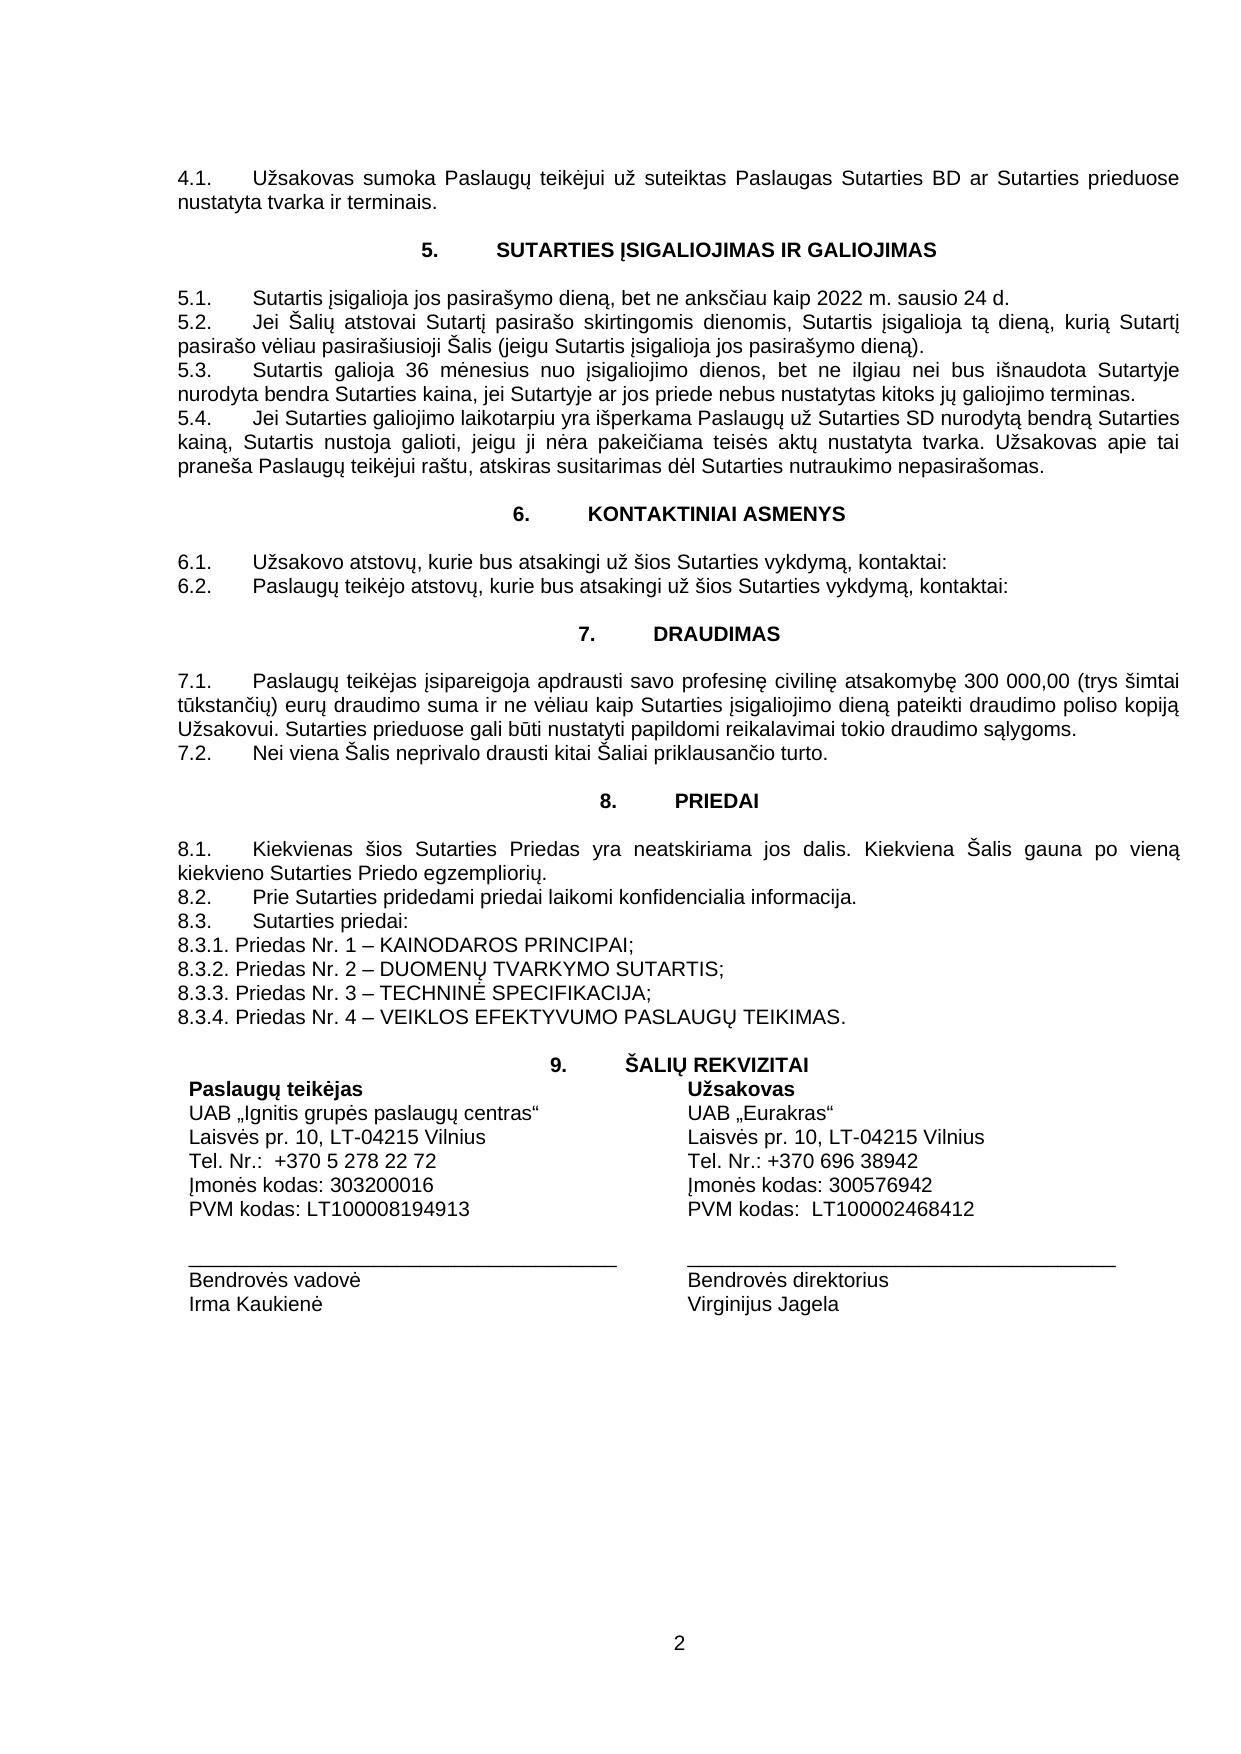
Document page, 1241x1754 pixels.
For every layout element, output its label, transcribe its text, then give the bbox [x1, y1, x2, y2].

list Užsakovo atstovų, kurie bus atsakingi už šios Sutarties vykdymą, kontaktai: [177, 549, 1181, 573]
list KONTAKTINIAI ASMENYS [177, 502, 1181, 526]
list 8.3.4. Priedas Nr. 4 – VEIKLOS EFEKTYVUMO PASLAUGŲ TEIKIMAS. [177, 1005, 1181, 1029]
table_header Paslaugų teikėjas UAB „Ignitis grupės paslaugų centras“ Laisvės pr. 10, LT-04215 Vilnius Tel. Nr.: +370 5 278 22 72 Įmonės kodas: 303200016 PVM kodas: LT100008194913 _____________________________________ Bendrovės vadovė Irma Kaukienė [177, 1077, 676, 1505]
list Nei viena Šalis neprivalo drausti kitai Šaliai priklausančio turto. [177, 741, 1181, 765]
table_header Užsakovas UAB „Eurakras“ Laisvės pr. 10, LT-04215 Vilnius Tel. Nr.: +370 696 38942 Įmonės kodas: 300576942 PVM kodas: LT100002468412 _____________________________________ Bendrovės direktorius Virginijus Jagela [676, 1077, 1175, 1505]
list Prie Sutarties pridedami priedai laikomi konfidencialia informacija. [177, 885, 1181, 909]
list ŠALIŲ REKVIZITAI [177, 1053, 1181, 1077]
list 8.3.1. Priedas Nr. 1 – KAINODAROS PRINCIPAI; [177, 933, 1181, 957]
list Paslaugų teikėjo atstovų, kurie bus atsakingi už šios Sutarties vykdymą, kontaktai: [177, 573, 1181, 597]
list DRAUDIMAS [177, 621, 1181, 645]
list 8.3.2. Priedas Nr. 2 – DUOMENŲ TVARKYMO SUTARTIS; [177, 957, 1181, 981]
list Kiekvienas šios Sutarties Priedas yra neatskiriama jos dalis. Kiekviena Šalis gauna po vieną kiekvieno Sutarties Priedo egzempliorių. [177, 837, 1181, 885]
list Paslaugų teikėjas įsipareigoja apdrausti savo profesinę civilinę atsakomybę 300 000,00 (trys šimtai tūkstančių) eurų draudimo suma ir ne vėliau kaip Sutarties įsigaliojimo dieną pateikti draudimo poliso kopiją Užsakovui. Sutarties prieduose gali būti nustatyti papildomi reikalavimai tokio draudimo sąlygoms. [177, 669, 1181, 741]
list Jei Sutarties galiojimo laikotarpiu yra išperkama Paslaugų už Sutarties SD nurodytą bendrą Sutarties kainą, Sutartis nustoja galioti, jeigu ji nėra pakeičiama teisės aktų nustatyta tvarka. Užsakovas apie tai praneša Paslaugų teikėjui raštu, atskiras susitarimas dėl Sutarties nutraukimo nepasirašomas. [177, 406, 1181, 478]
list PRIEDAI [177, 789, 1181, 813]
list Jei Šalių atstovai Sutartį pasirašo skirtingomis dienomis, Sutartis įsigalioja tą dieną, kurią Sutartį pasirašo vėliau pasirašiusioji Šalis (jeigu Sutartis įsigalioja jos pasirašymo dieną). [177, 310, 1181, 358]
list Užsakovas sumoka Paslaugų teikėjui už suteiktas Paslaugas Sutarties BD ar Sutarties prieduose nustatyta tvarka ir terminais. [177, 166, 1181, 214]
list Sutartis įsigalioja jos pasirašymo dieną, bet ne anksčiau kaip 2022 m. sausio 24 d. [177, 286, 1181, 310]
list 8.3.3. Priedas Nr. 3 – TECHNINĖ SPECIFIKACIJA; [177, 981, 1181, 1005]
list SUTARTIES ĮSIGALIOJIMAS IR GALIOJIMAS [177, 238, 1181, 262]
list Sutarties priedai: [177, 909, 1181, 933]
list Sutartis galioja 36 mėnesius nuo įsigaliojimo dienos, bet ne ilgiau nei bus išnaudota Sutartyje nurodyta bendra Sutarties kaina, jei Sutartyje ar jos priede nebus nustatytas kitoks jų galiojimo terminas. [177, 358, 1181, 406]
